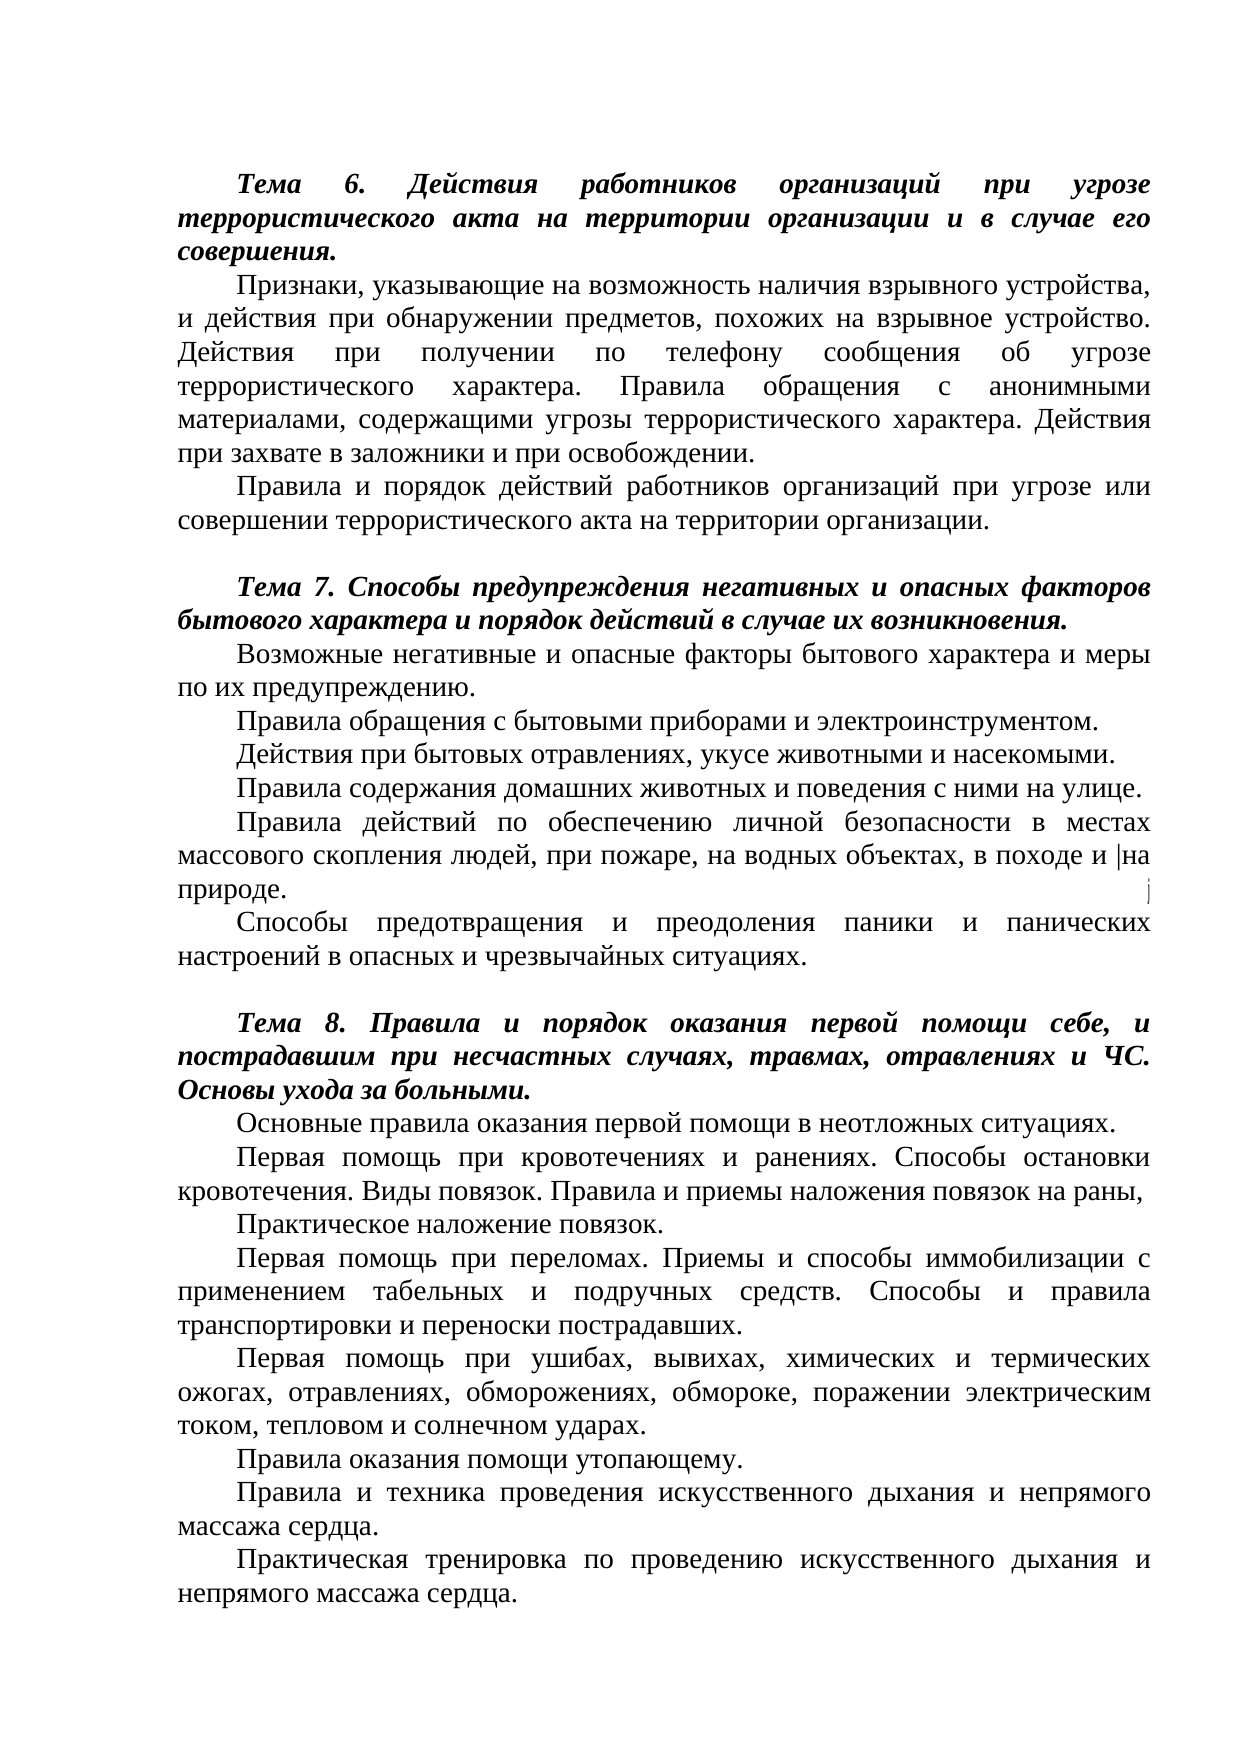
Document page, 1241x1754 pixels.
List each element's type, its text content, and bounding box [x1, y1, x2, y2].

text Правила обращения с бытовыми приборами и электроинструментом. [177, 703, 1152, 737]
text Практическая тренировка по проведению искусственного дыхания и непрямого массажа сердца. [177, 1542, 1152, 1609]
text Правила и техника проведения искусственного дыхания и непрямого массажа сердца. [177, 1474, 1152, 1542]
text Правила действий по обеспечению личной безопасности в местах массового скопления людей, при пожаре, на водных объектах, в походе и |на природе. j [177, 804, 1152, 904]
text Правила и порядок действий работников организаций при угрозе или совершении террористического акта на территории организации. [177, 468, 1152, 535]
text Тема 7. Способы предупреждения негативных и опасных факторов бытового характера и порядок действий в случае их возникновения. [177, 569, 1152, 636]
text Правила содержания домашних животных и поведения с ними на улице. [177, 770, 1152, 804]
text Первая помощь при кровотечениях и ранениях. Способы остановки кровотечения. Виды повязок. Правила и приемы наложения повязок на раны, [177, 1139, 1152, 1206]
text Первая помощь при переломах. Приемы и способы иммобилизации с применением табельных и подручных средств. Способы и правила транспортировки и переноски пострадавших. [177, 1240, 1152, 1340]
text Тема 8. Правила и порядок оказания первой помощи себе, и пострадавшим при несчастных случаях, травмах, отравлениях и ЧС. Основы ухода за больными. [177, 1005, 1152, 1106]
text Практическое наложение повязок. [177, 1206, 1152, 1240]
text Основные правила оказания первой помощи в неотложных ситуациях. [177, 1106, 1152, 1139]
text Способы предотвращения и преодоления паники и панических настроений в опасных и чрезвычайных ситуациях. [177, 904, 1152, 971]
text Тема 6. Действия работников организаций при угрозе террористического акта на территории организации и в случае его совершения. [177, 166, 1152, 267]
text Правила оказания помощи утопающему. [177, 1441, 1152, 1474]
text Признаки, указывающие на возможность наличия взрывного устройства, и действия при обнаружении предметов, похожих на взрывное устройство. Действия при получении по телефону сообщения об угрозе террористического характера. Правила обращения с анонимными материалами, содержащими угрозы террористического характера. Действия при захвате в заложники и при освобождении. [177, 267, 1152, 468]
text Действия при бытовых отравлениях, укусе животными и насекомыми. [177, 737, 1152, 770]
text Первая помощь при ушибах, вывихах, химических и термических ожогах, отравлениях, обморожениях, обмороке, поражении электрическим током, тепловом и солнечном ударах. [177, 1340, 1152, 1441]
text Возможные негативные и опасные факторы бытового характера и меры по их предупреждению. [177, 636, 1152, 703]
